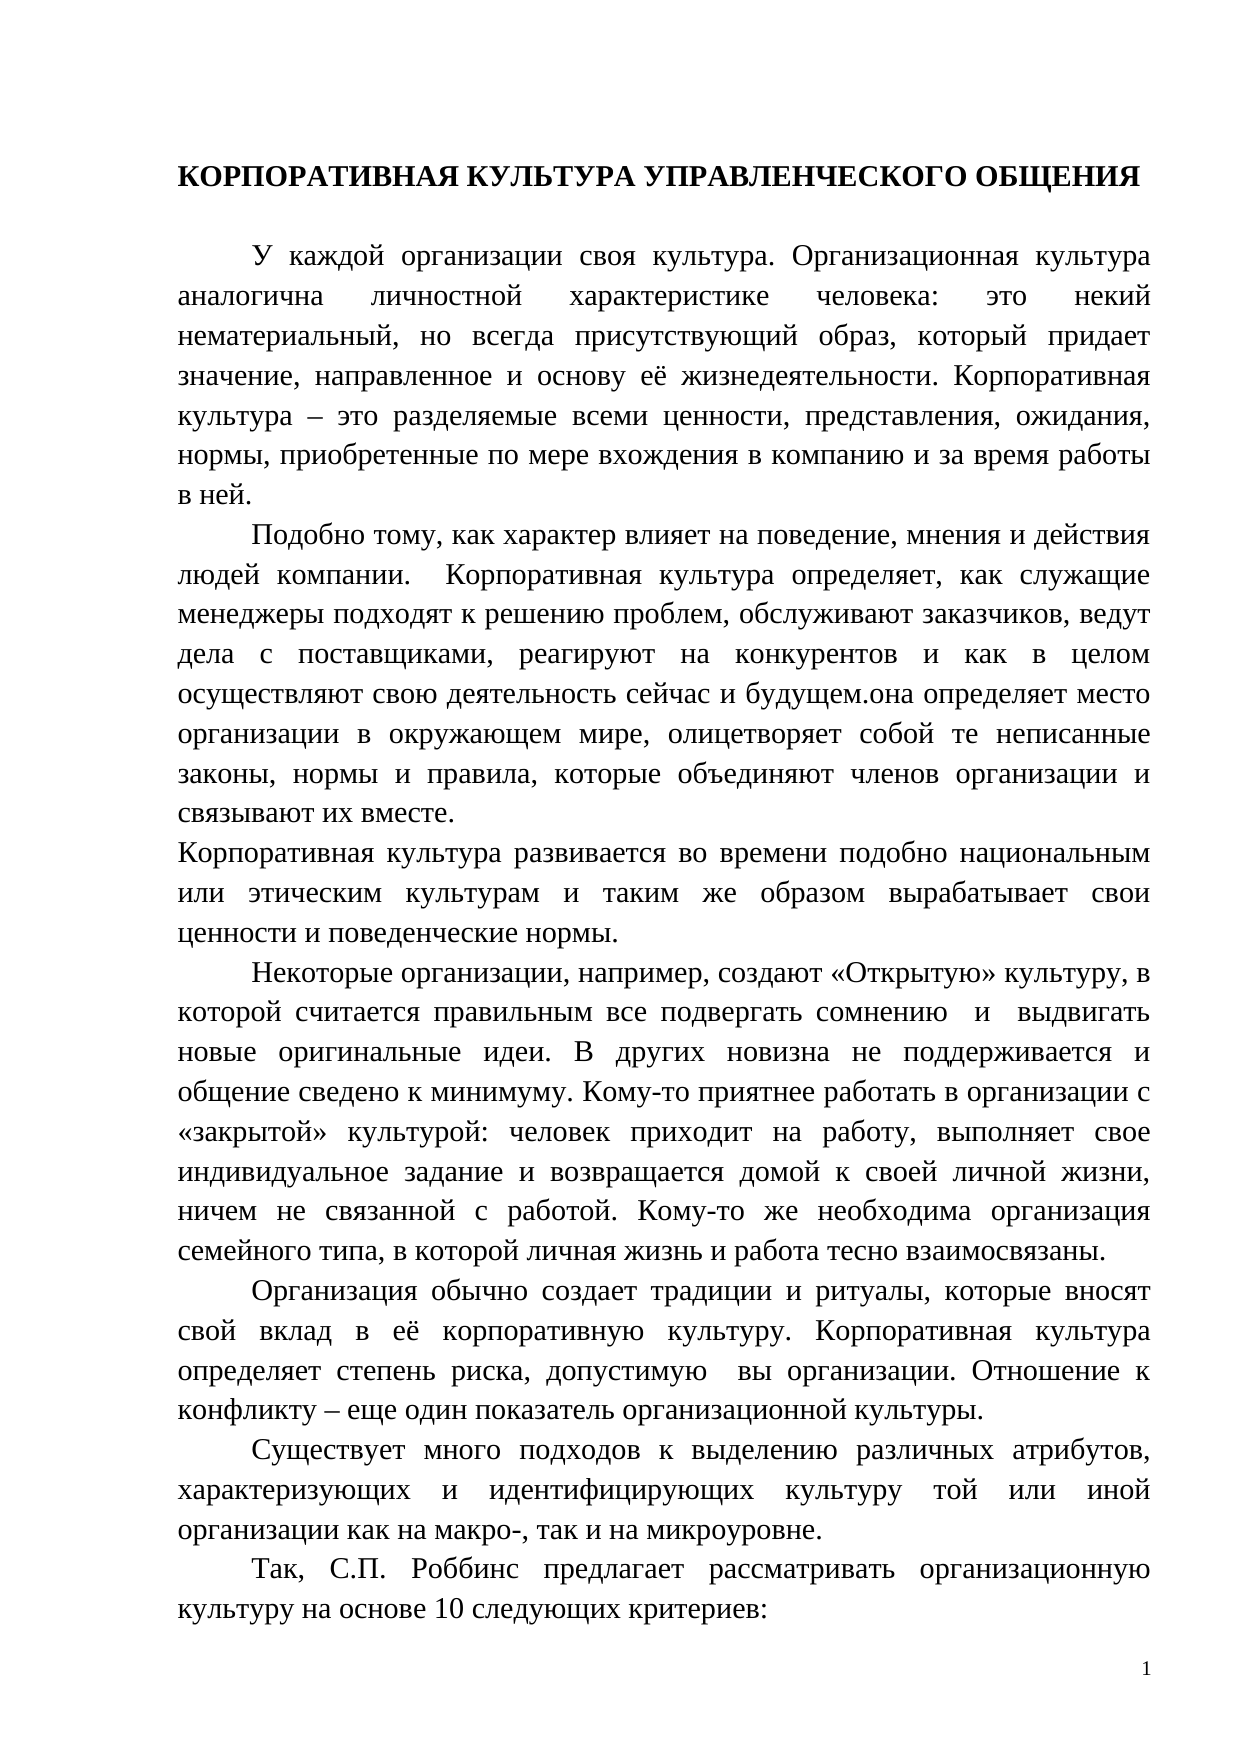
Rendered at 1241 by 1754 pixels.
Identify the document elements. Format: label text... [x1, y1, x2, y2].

text Подобно тому, как характер влияет на поведение, мнения и действия людей компании. Корпоративная культура определяет, как служащие менеджеры подходят к решению проблем, обслуживают заказчиков, ведут дела с поставщиками, реагируют на конкурентов и как в целом осуществляют свою деятельность сейчас и будущем.она определяет место организации в окружающем мире, олицетворяет собой те неписанные законы, нормы и правила, которые объединяют членов организации и связывают их вместе. [177, 516, 1152, 829]
text Так, С.П. Роббинс предлагает рассматривать организационную культуру на основе 10 следующих критериев: [177, 1551, 1152, 1625]
text Корпоративная культура развивается во времени подобно национальным или этическим культурам и таким же образом вырабатывает свои ценности и поведенческие нормы. [177, 834, 1152, 949]
text Некоторые организации, например, создают «Открытую» культуру, в которой считается правильным все подвергать сомнению и выдвигать новые оригинальные идеи. В других новизна не поддерживается и общение сведено к минимуму. Кому-то приятнее работать в организации с «закрытой» культурой: человек приходит на работу, выполняет свое индивидуальное задание и возвращается домой к своей личной жизни, ничем не связанной с работой. Кому-то же необходима организация семейного типа, в которой личная жизнь и работа тесно взаимосвязаны. [177, 954, 1152, 1267]
text У каждой организации своя культура. Организационная культура аналогична личностной характеристике человека: это некий нематериальный, но всегда присутствующий образ, который придает значение, направленное и основу её жизнедеятельности. Корпоративная культура – это разделяемые всеми ценности, представления, ожидания, нормы, приобретенные по мере вхождения в компанию и за время работы в ней. [177, 237, 1152, 511]
text Организация обычно создает традиции и ритуалы, которые вносят свой вклад в её корпоративную культуру. Корпоративная культура определяет степень риска, допустимую вы организации. Отношение к конфликту – еще один показатель организационной культуры. [177, 1272, 1152, 1426]
text КОРПОРАТИВНАЯ КУЛЬТУРА УПРАВЛЕНЧЕСКОГО ОБЩЕНИЯ [177, 158, 1152, 193]
text Существует много подходов к выделению различных атрибутов, характеризующих и идентифицирующих культуру той или иной организации как на макро-, так и на микроуровне. [177, 1431, 1152, 1546]
